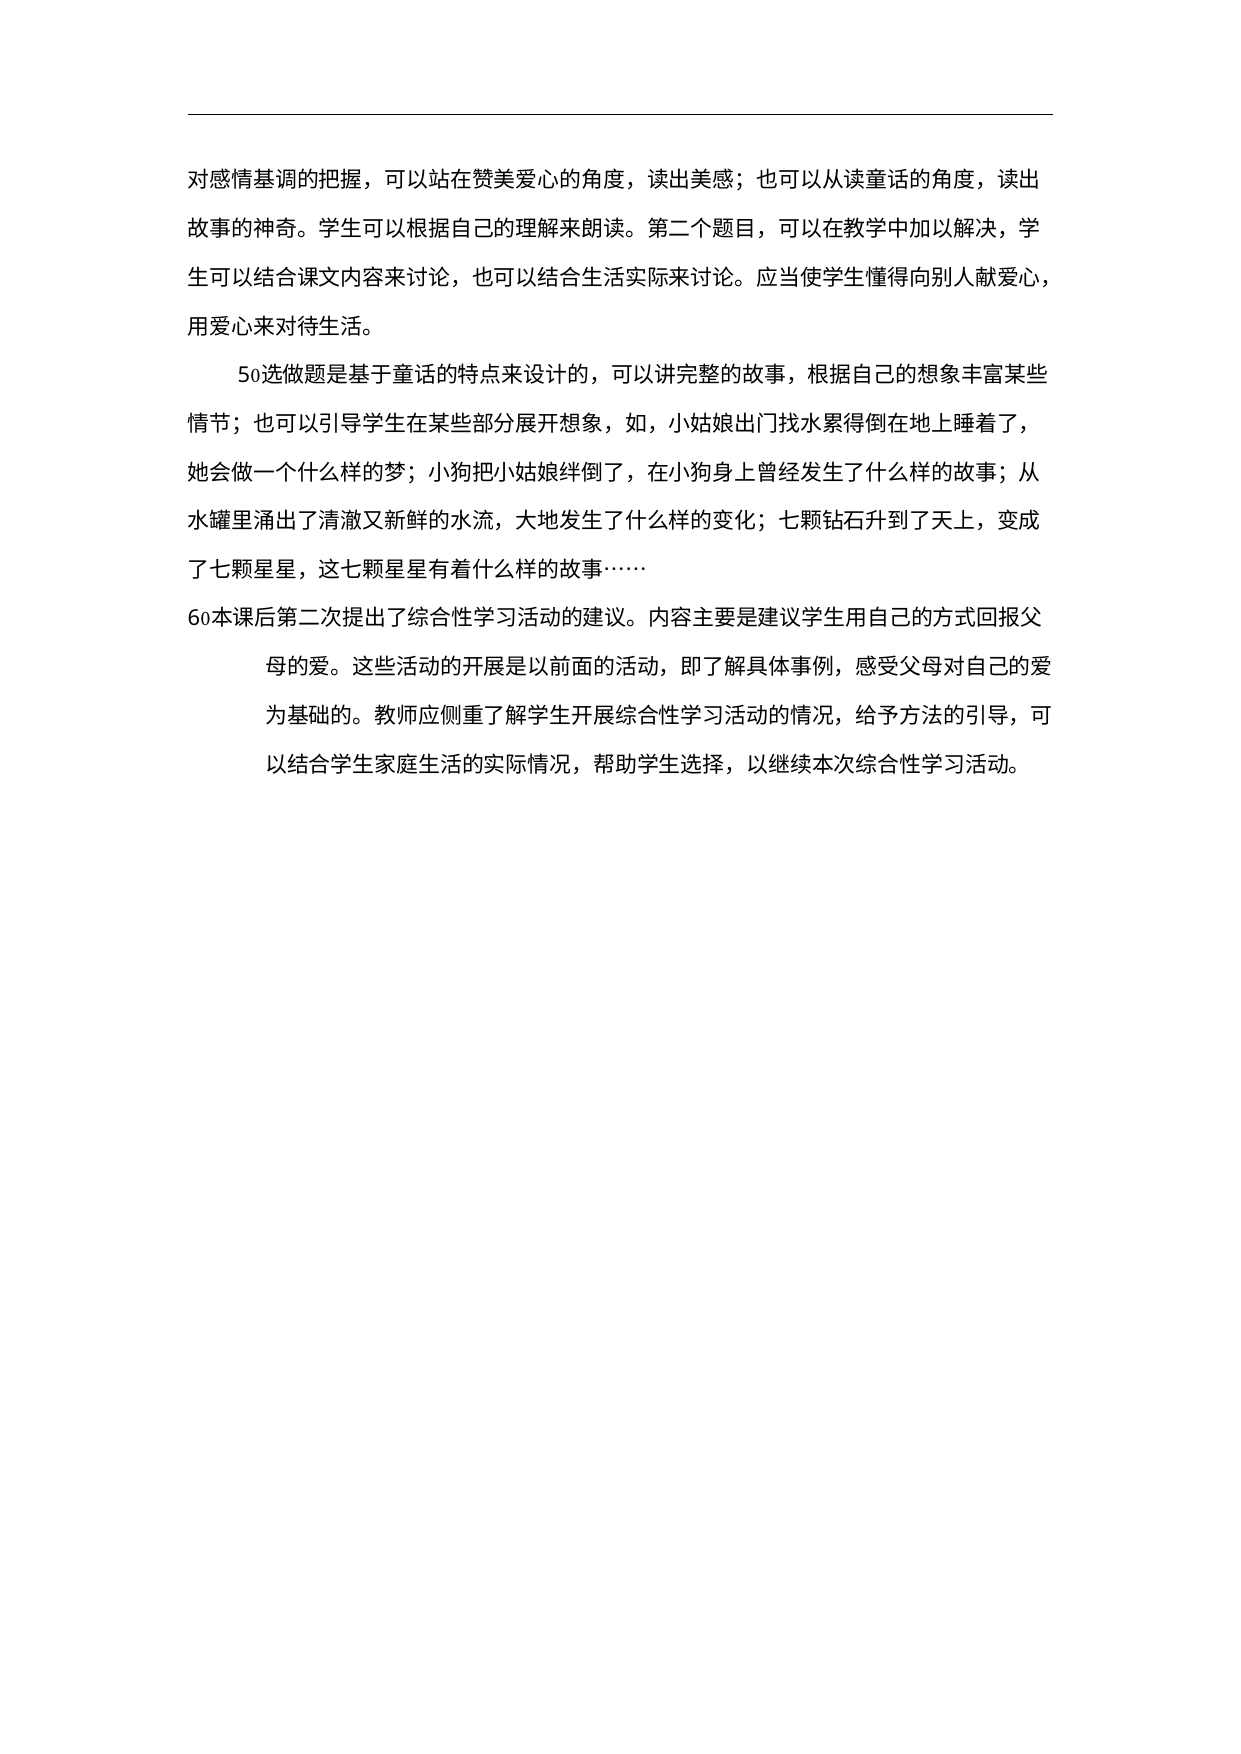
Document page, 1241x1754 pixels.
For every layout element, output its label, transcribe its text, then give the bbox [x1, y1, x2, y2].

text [187, 162, 1053, 341]
text 6本课后第二次提出了综合性学习活动的建议。内容主要是建议学生用自己的方式回报父母的爱。这些活动的开展是以前面的活动，即了解具体事例，感受父母对自己的爱为基础的。教师应侧重了解学生开展综合性学习活动的情况，给予方法的引导，可以结合学生家庭生活的实际情况，帮助学生选择，以继续本次综合性学习活动。 [187, 600, 1053, 779]
text 5选做题是基于童话的特点来设计的，可以讲完整的故事，根据自己的想象丰富某些情节；也可以引导学生在某些部分展开想象，如，小姑娘出门找水累得倒在地上睡着了，她会做一个什么样的梦；小狗把小姑娘绊倒了，在小狗身上曾经发生了什么样的故事；从水罐里涌出了清澈又新鲜的水流，大地发生了什么样的变化；七颗钻石升到了天上，变成了七颗星星，这七颗星星有着什么样的故事…… [187, 357, 1053, 584]
